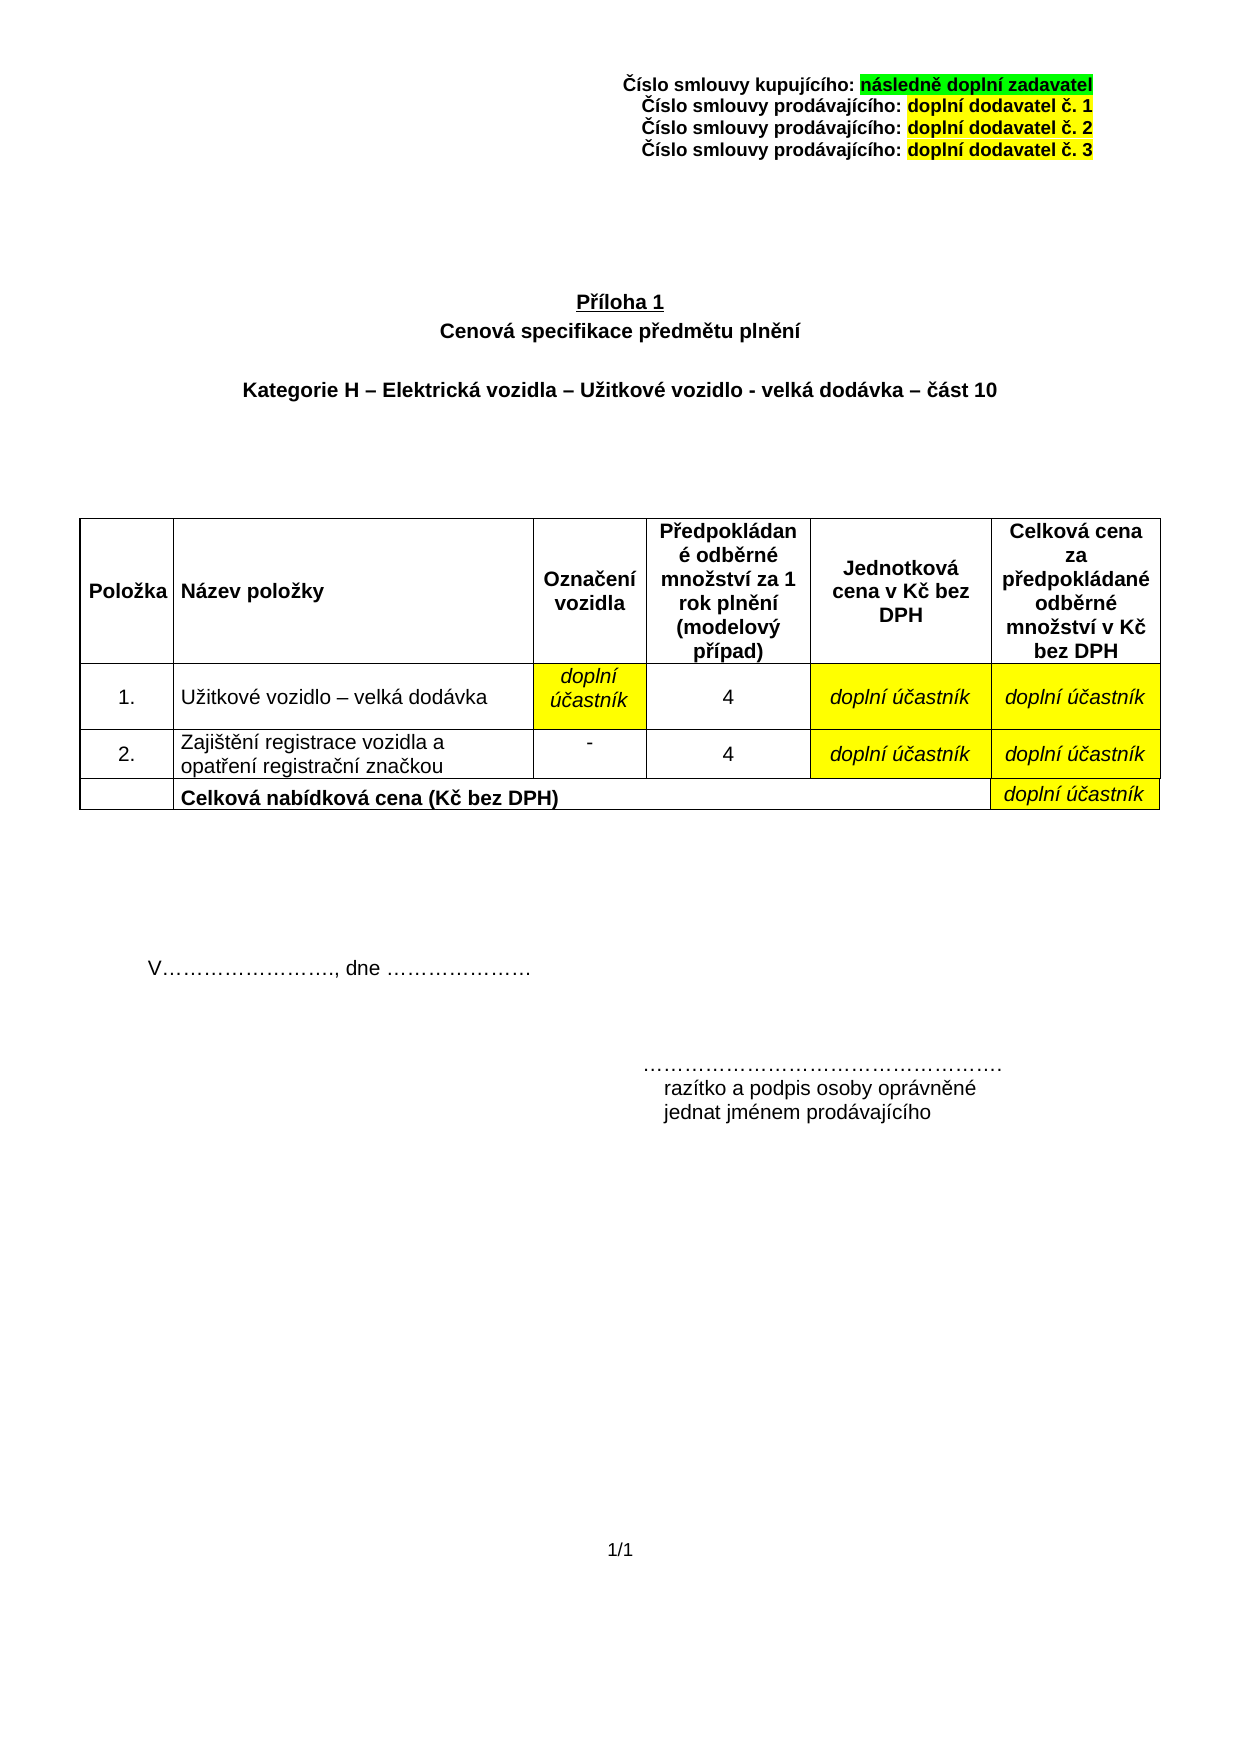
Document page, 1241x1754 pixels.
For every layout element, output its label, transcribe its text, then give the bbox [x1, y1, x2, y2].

table_cell Užitkové vozidlo – velká dodávka [174, 664, 533, 729]
table_header Označení vozidla [534, 519, 646, 663]
table_cell Zajištění registrace vozidla a opatření registrační značkou [174, 730, 533, 778]
table_header Položka [81, 519, 173, 663]
table_cell 2. [81, 730, 173, 778]
table_cell doplní účastník [811, 664, 991, 729]
table_header Předpokládané odběrné množství za 1 rok plnění (modelový případ) [647, 519, 810, 663]
text Příloha 1 [148, 285, 1093, 314]
table_cell doplní účastník [811, 730, 991, 778]
table_cell doplní účastník [992, 664, 1160, 729]
text Cenová specifikace předmětu plnění [148, 314, 1093, 343]
table_cell - [534, 730, 646, 778]
text Kategorie H – Elektrická vozidla – Užitkové vozidlo - velká dodávka – část 10 [148, 372, 1093, 402]
text razítko a podpis osoby oprávněné [298, 1076, 1093, 1100]
table_cell 4 [647, 664, 810, 729]
table_cell doplní účastník [991, 779, 1159, 809]
table_cell doplní účastník [992, 730, 1160, 778]
table_cell 1. [81, 664, 173, 729]
table_header Celková cena za předpokládané odběrné množství v Kč bez DPH [992, 519, 1160, 663]
text ……………………………………………. [148, 1052, 1093, 1076]
table_cell doplní účastník [534, 664, 646, 729]
table_cell Celková nabídková cena (Kč bez DPH) [174, 779, 990, 809]
table_cell 4 [647, 730, 810, 778]
text V……………………., dne ………………… [148, 956, 1093, 980]
text jednat jménem prodávajícího [589, 1100, 1093, 1124]
table_cell [81, 779, 173, 809]
table_header Jednotková cena v Kč bez DPH [811, 519, 991, 663]
table_header Název položky [174, 519, 533, 663]
